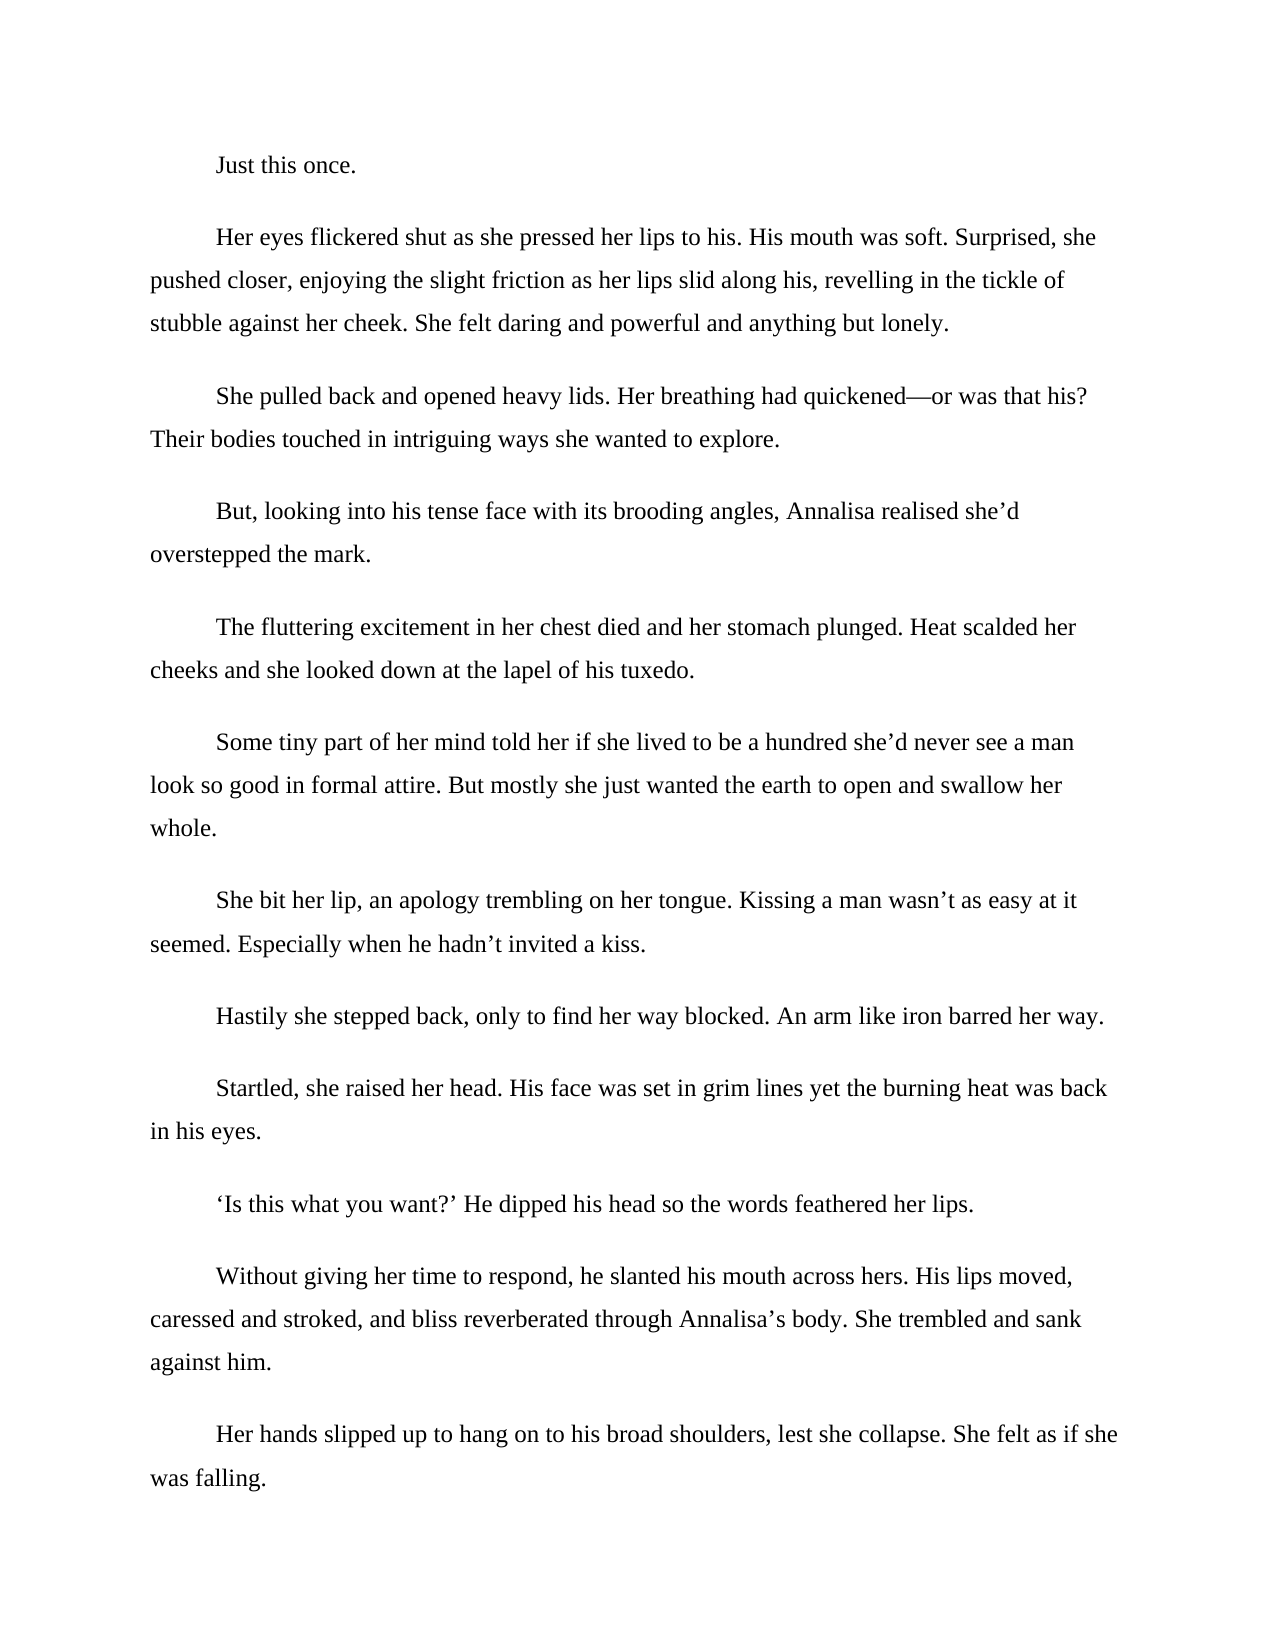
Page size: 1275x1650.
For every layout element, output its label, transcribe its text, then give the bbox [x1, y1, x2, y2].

text Her hands slipped up to hang on to his broad shoulders, lest she collapse. She felt as if she was falling. [150, 1419, 1125, 1491]
text She bit her lip, an apology trembling on her tongue. Kissing a man wasn’t as easy at it seemed. Especially when he hadn’t invited a kiss. [150, 886, 1125, 957]
text The fluttering excitement in her chest died and her stomach plunged. Heat scalded her cheeks and she looked down at the lapel of his tuxedo. [150, 612, 1125, 683]
text ‘Is this what you want?’ He dipped his head so the words feathered her lips. [150, 1189, 1125, 1217]
text Some tiny part of her mind told her if she lived to be a hundred she’d never see a man look so good in formal attire. But mostly she just wanted the earth to open and swallow her whole. [150, 727, 1125, 842]
text Just this once. [150, 150, 1125, 179]
text Her eyes flickered shut as she pressed her lips to his. His mouth was soft. Surprised, she pushed closer, enjoying the slight friction as her lips slid along his, revelling in the tickle of stubble against her cheek. She felt daring and powerful and anything but lonely. [150, 222, 1125, 337]
text Hastily she stepped back, only to find her way blocked. An arm like iron barred her way. [150, 1001, 1125, 1030]
text She pulled back and opened heavy lids. Her breathing had quickened—or was that his? Their bodies touched in intriguing ways she wanted to explore. [150, 381, 1125, 453]
text But, looking into his tense face with its brooding angles, Annalisa realised she’d overstepped the mark. [150, 496, 1125, 568]
text Startled, she raised her head. His face was set in grim lines yet the burning heat was back in his eyes. [150, 1073, 1125, 1145]
text Without giving her time to respond, he slanted his mouth across hers. His lips moved, caressed and stroked, and bliss reverberated through Annalisa’s body. She trembled and sank against him. [150, 1261, 1125, 1376]
